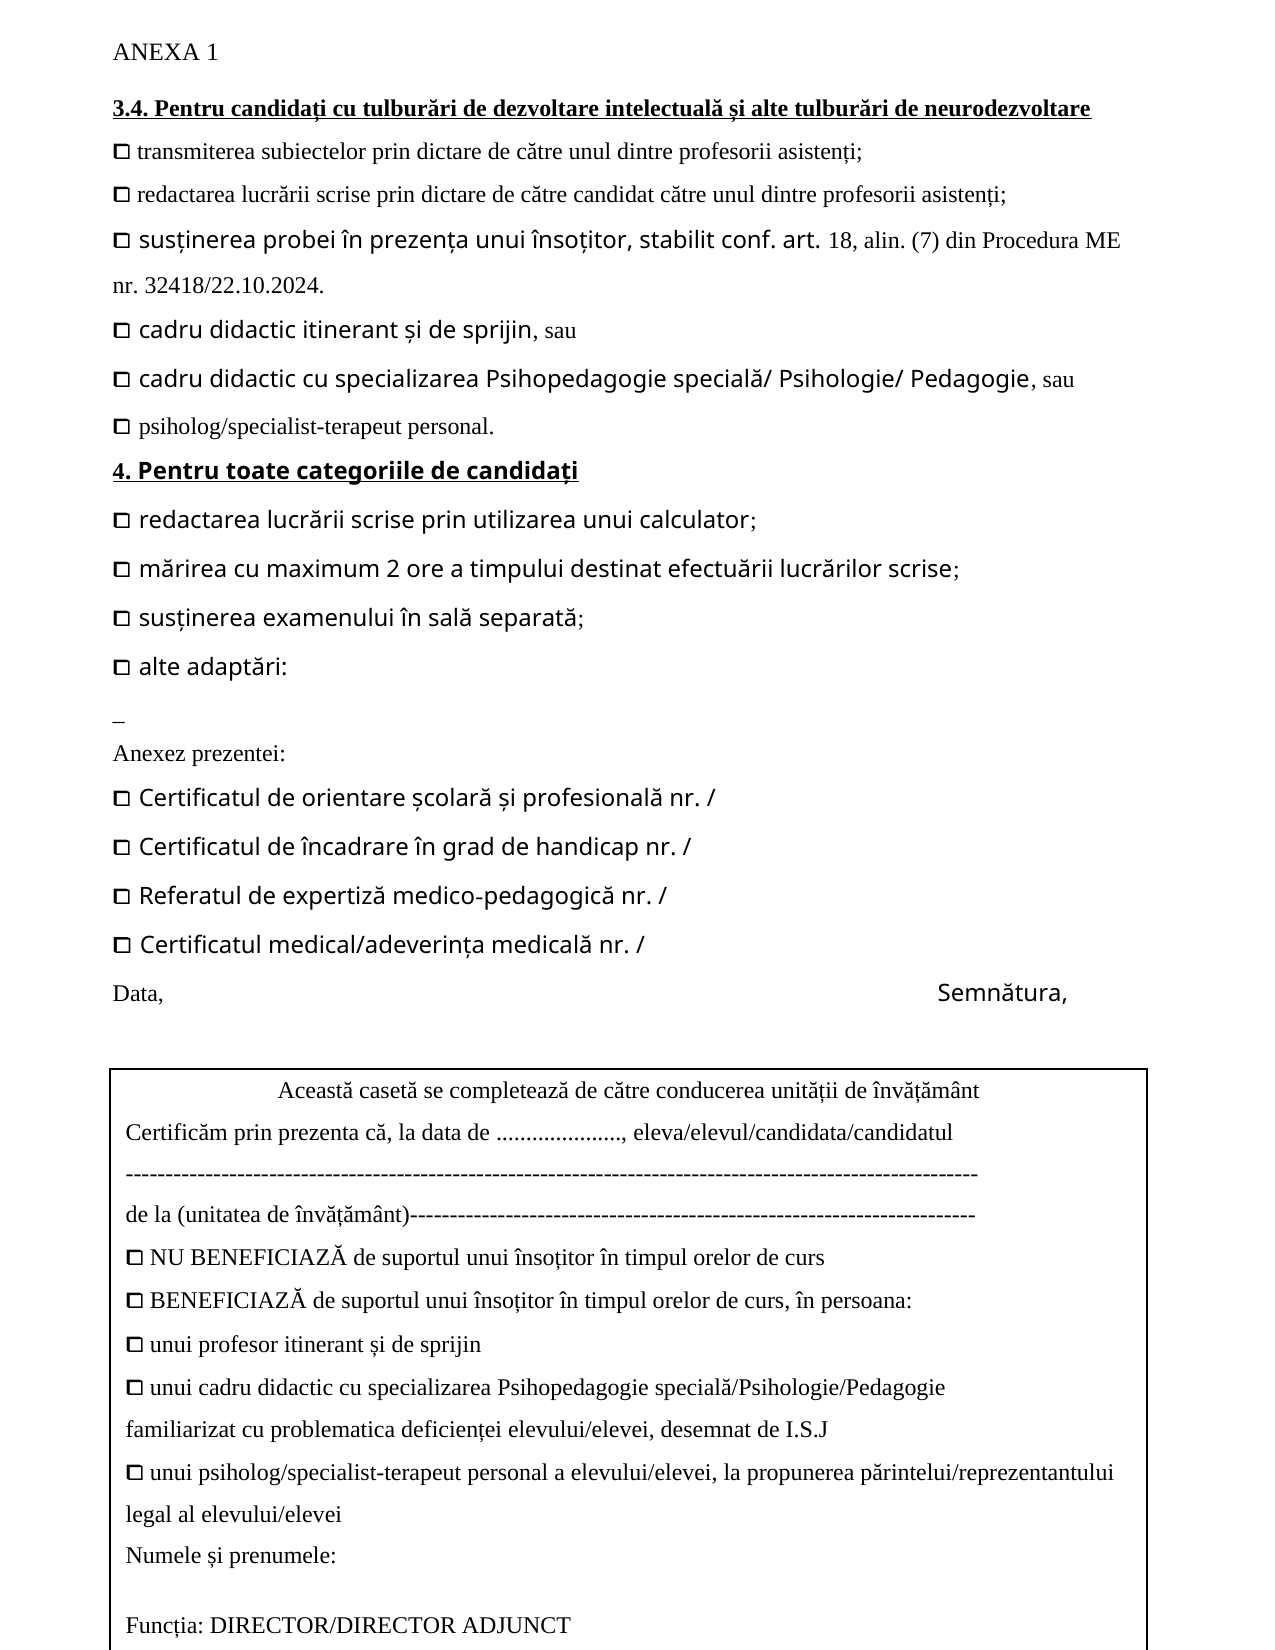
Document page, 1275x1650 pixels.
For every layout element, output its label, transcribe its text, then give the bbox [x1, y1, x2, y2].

text ⧠ Referatul de expertiză medico-pedagogică nr. / [112, 878, 1153, 911]
text ⧠ susținerea examenului în sală separată; [112, 600, 1153, 633]
text 4. Pentru toate categoriile de candidați [112, 454, 1153, 486]
text 3.4. Pentru candidați cu tulburări de dezvoltare intelectuală și alte tulburări de neurodezvoltare [112, 94, 1153, 122]
text ⧠ susținerea probei în prezența unui însoțitor, stabilit conf. art. 18, alin. (7) din Procedura ME [112, 222, 1153, 255]
text Anexez prezentei: [112, 739, 1153, 767]
text ⧠ redactarea lucrării scrise prin dictare de către candidat către unul dintre profesorii asistenți; [112, 179, 1153, 208]
text Data, Semnătura, [112, 976, 1153, 1009]
text ⧠ mărirea cu maximum 2 ore a timpului destinat efectuării lucrărilor scrise; [112, 552, 1153, 584]
text ⧠ Certificatul de orientare școlară și profesională nr. / [112, 781, 1153, 813]
text ⧠ cadru didactic itinerant și de sprijin, sau [112, 313, 1153, 345]
text nr. 32418/22.10.2024. [112, 271, 1153, 299]
text _ [112, 698, 1153, 726]
text ⧠ alte adaptări: [112, 649, 1153, 682]
text ⧠ Certificatul medical/adeverința medicală nr. / [112, 927, 1153, 960]
text ⧠ Certificatul de încadrare în grad de handicap nr. / [112, 830, 1153, 862]
text ⧠ redactarea lucrării scrise prin utilizarea unui calculator; [112, 503, 1153, 535]
text ⧠ psiholog/specialist-terapeut personal. [112, 410, 1153, 439]
text ⧠ transmiterea subiectelor prin dictare de către unul dintre profesorii asistenți; [112, 136, 1153, 164]
text ⧠ cadru didactic cu specializarea Psihopedagogie specială/ Psihologie/ Pedagogie, sau [112, 362, 1153, 394]
